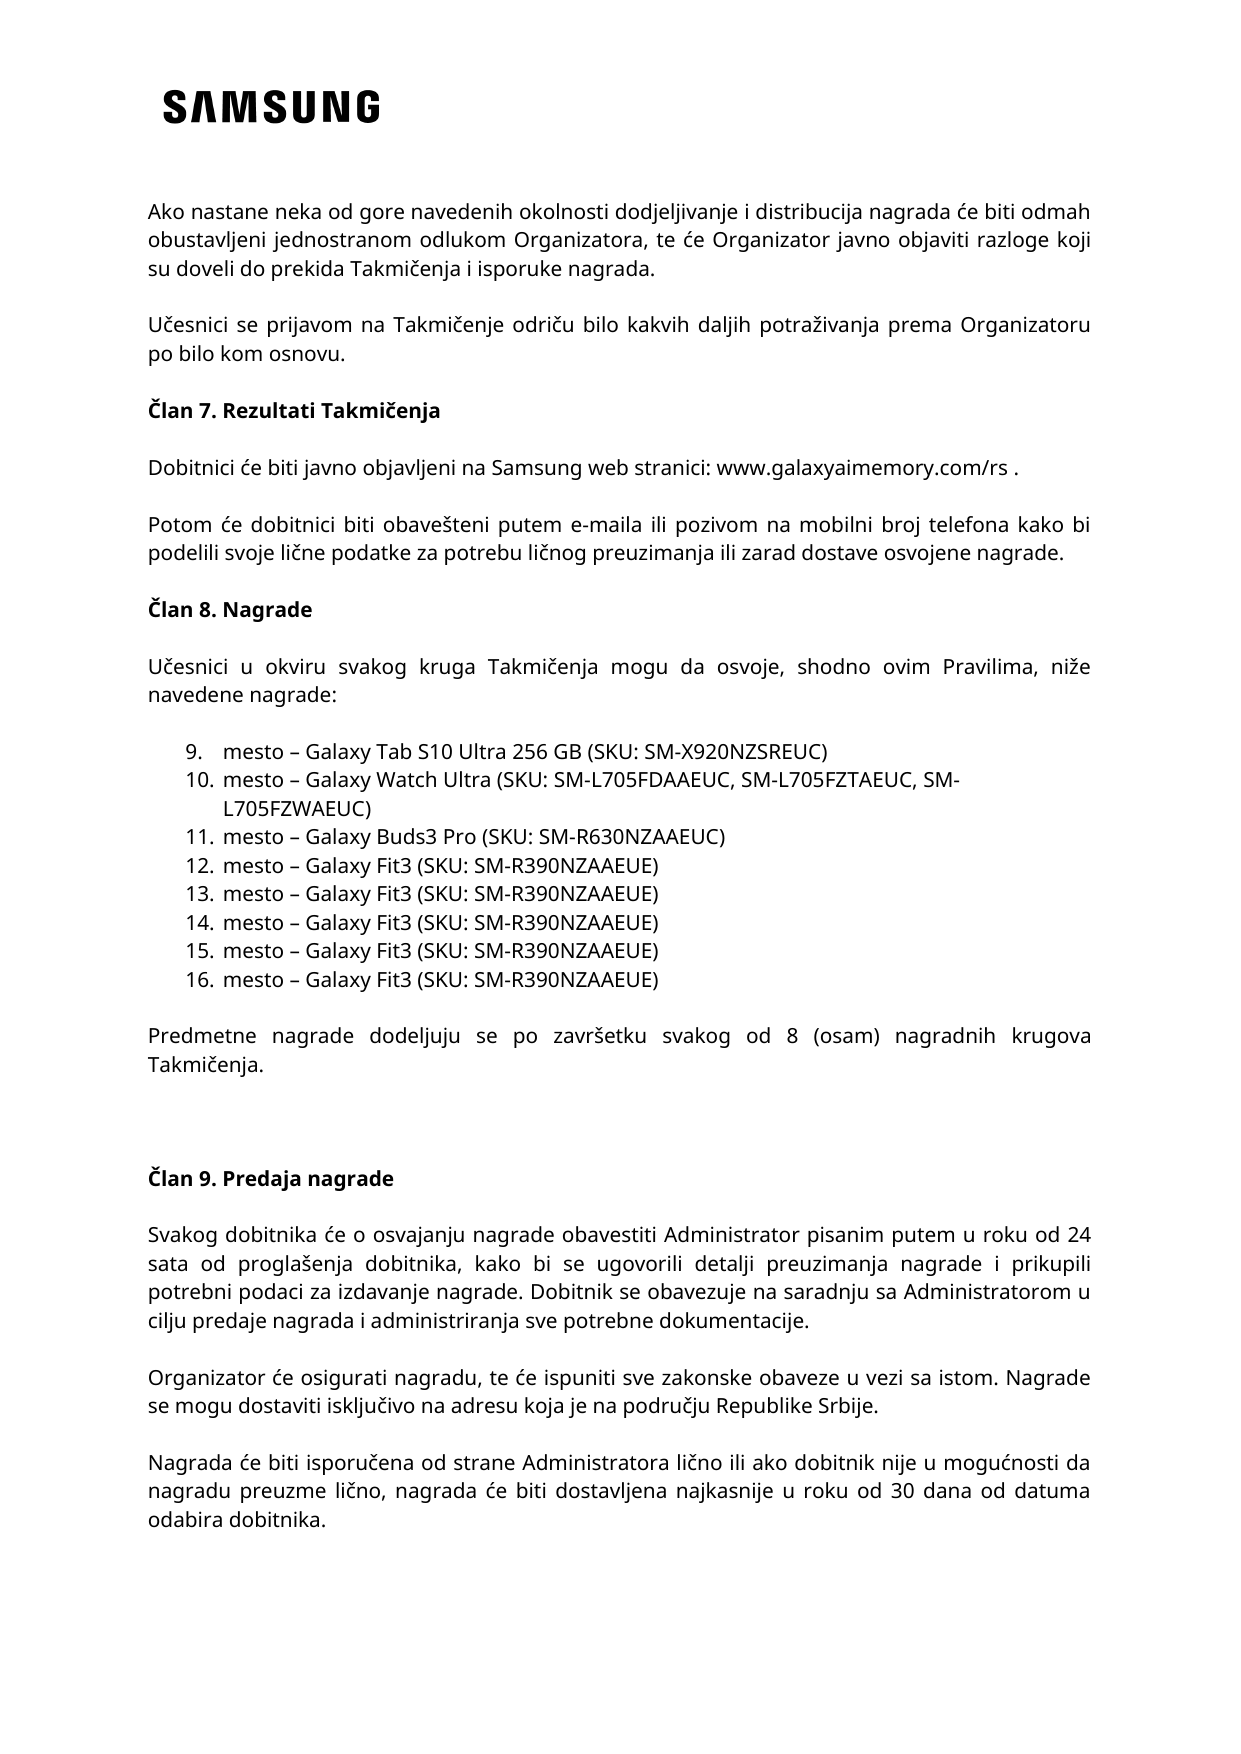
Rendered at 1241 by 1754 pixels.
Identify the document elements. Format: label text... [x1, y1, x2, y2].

list mesto – Galaxy Fit3 (SKU: SM-R390NZAAEUE) [185, 908, 1093, 936]
list mesto – Galaxy Fit3 (SKU: SM-R390NZAAEUE) [185, 965, 1093, 993]
text Član 7. Rezultati Takmičenja [148, 396, 1093, 424]
list mesto – Galaxy Fit3 (SKU: SM-R390NZAAEUE) [185, 879, 1093, 908]
text Učesnici u okviru svakog kruga Takmičenja mogu da osvoje, shodno ovim Pravilima, niže navedene nagrade: [148, 652, 1093, 709]
list mesto – Galaxy Fit3 (SKU: SM-R390NZAAEUE) [185, 936, 1093, 965]
text Predmetne nagrade dodeljuju se po završetku svakog od 8 (osam) nagradnih krugova Takmičenja. [148, 1022, 1093, 1078]
text Učesnici se prijavom na Takmičenje odriču bilo kakvih daljih potraživanja prema Organizatoru po bilo kom osnovu. [148, 311, 1093, 367]
text Član 9. Predaja nagrade [148, 1164, 1093, 1192]
text Svakog dobitnika će o osvajanju nagrade obavestiti Administrator pisanim putem u roku od 24 sata od proglašenja dobitnika, kako bi se ugovorili detalji preuzimanja nagrade i prikupili potrebni podaci za izdavanje nagrade. Dobitnik se obavezuje na saradnju sa Administratorom u cilju predaje nagrada i administriranja sve potrebne dokumentacije. [148, 1221, 1093, 1334]
text Organizator će osigurati nagradu, te će ispuniti sve zakonske obaveze u vezi sa istom. Nagrade se mogu dostaviti isključivo na adresu koja je na području Republike Srbije. [148, 1363, 1093, 1420]
list mesto – Galaxy Fit3 (SKU: SM-R390NZAAEUE) [185, 851, 1093, 879]
list mesto – Galaxy Watch Ultra (SKU: SM-L705FDAAEUC, SM-L705FZTAEUC, SM-L705FZWAEUC) [185, 766, 1093, 822]
list mesto – Galaxy Buds3 Pro (SKU: SM-R630NZAAEUC) [185, 822, 1093, 851]
list mesto – Galaxy Tab S10 Ultra 256 GB (SKU: SM-X920NZSREUC) [185, 737, 1093, 766]
text Potom će dobitnici biti obavešteni putem e-maila ili pozivom na mobilni broj telefona kako bi podelili svoje lične podatke za potrebu ličnog preuzimanja ili zarad dostave osvojene nagrade. [148, 510, 1093, 567]
text Dobitnici će biti javno objavljeni na Samsung web stranici: www.galaxyaimemory.com/rs . [148, 453, 1093, 481]
text Nagrada će biti isporučena od strane Administratora lično ili ako dobitnik nije u mogućnosti da nagradu preuzme lično, nagrada će biti dostavljena najkasnije u roku od 30 dana od datuma odabira dobitnika. [148, 1448, 1093, 1533]
picture [147, 73, 395, 140]
text Ako nastane neka od gore navedenih okolnosti dodjeljivanje i distribucija nagrada će biti odmah obustavljeni jednostranom odlukom Organizatora, te će Organizator javno objaviti razloge koji su doveli do prekida Takmičenja i isporuke nagrada. [148, 197, 1093, 282]
text Član 8. Nagrade [148, 595, 1093, 623]
